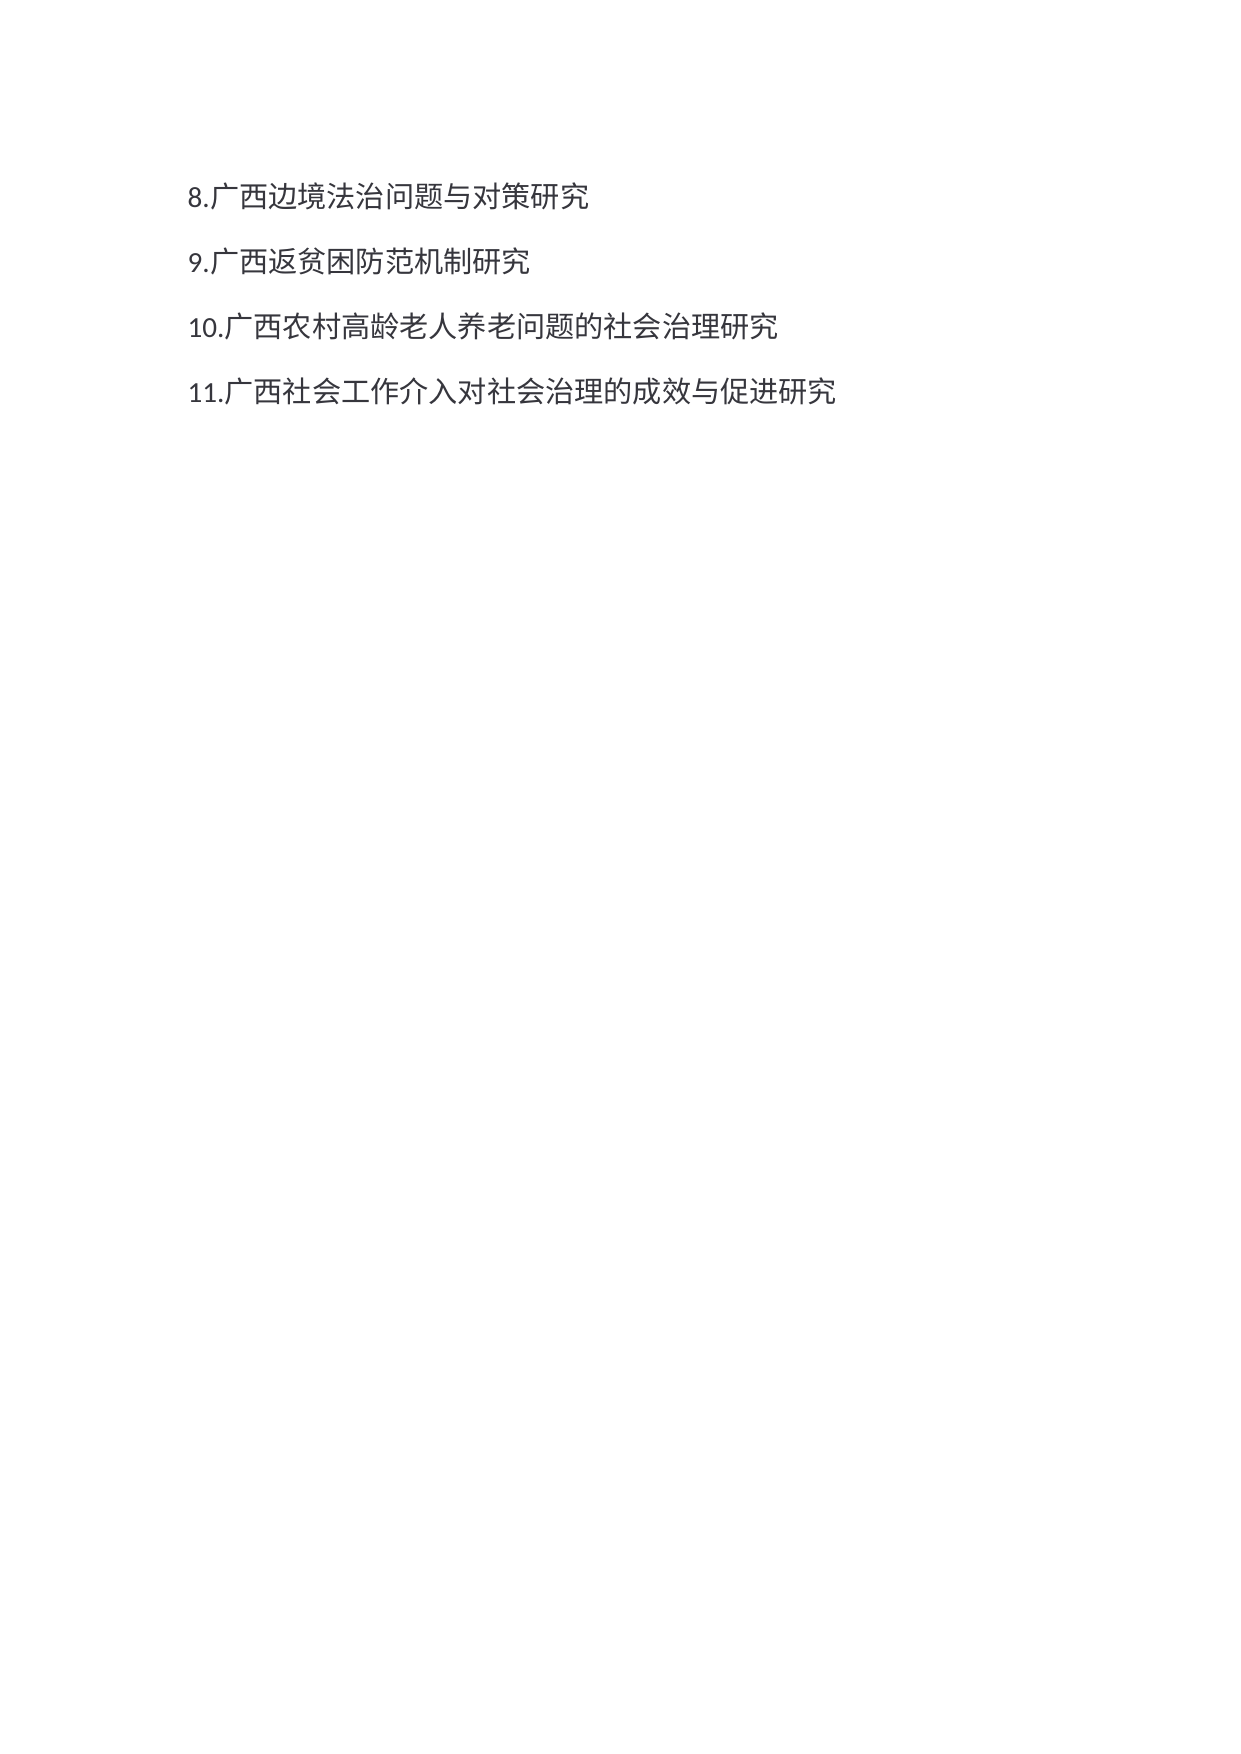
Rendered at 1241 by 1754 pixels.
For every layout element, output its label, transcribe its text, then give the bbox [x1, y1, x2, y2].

text 10.广西农村高龄老人养老问题的社会治理研究 [187, 292, 1053, 357]
text 11.广西社会工作介入对社会治理的成效与促进研究 [187, 357, 1053, 422]
text 9.广西返贫困防范机制研究 [187, 227, 1053, 292]
text 8.广西边境法治问题与对策研究 [187, 162, 1053, 227]
